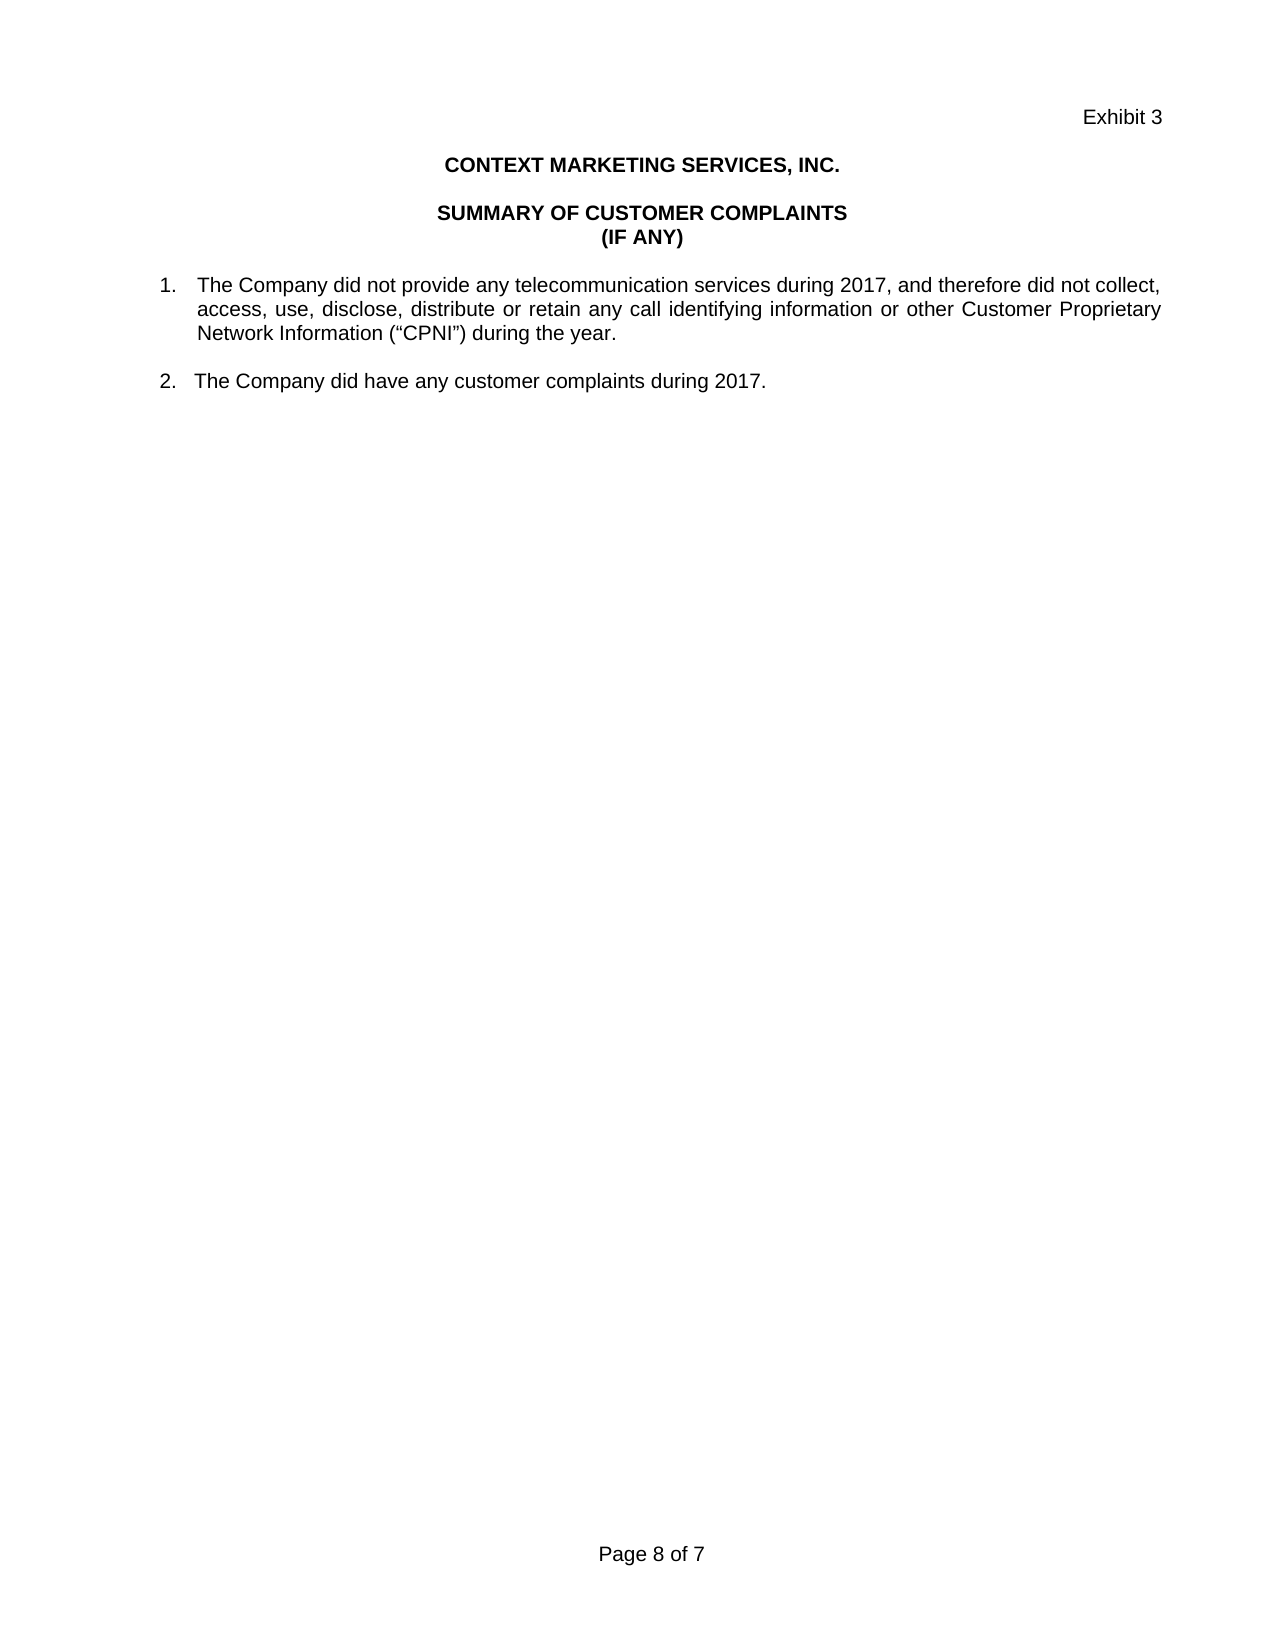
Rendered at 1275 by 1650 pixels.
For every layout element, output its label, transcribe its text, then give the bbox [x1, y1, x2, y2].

text Exhibit 3 [159, 105, 1162, 129]
text (IF ANY) [122, 225, 1162, 249]
list The Company did not provide any telecommunication services during 2017, and therefore did not collect, access, use, disclose, distribute or retain any call identifying information or other Customer Proprietary Network Information (“CPNI”) during the year. [159, 273, 1162, 344]
text CONTEXT MARKETING SERVICES, INC. [122, 153, 1162, 177]
text SUMMARY OF CUSTOMER COMPLAINTS [122, 201, 1162, 225]
text 2. The Company did have any customer complaints during 2017. [159, 344, 1162, 392]
